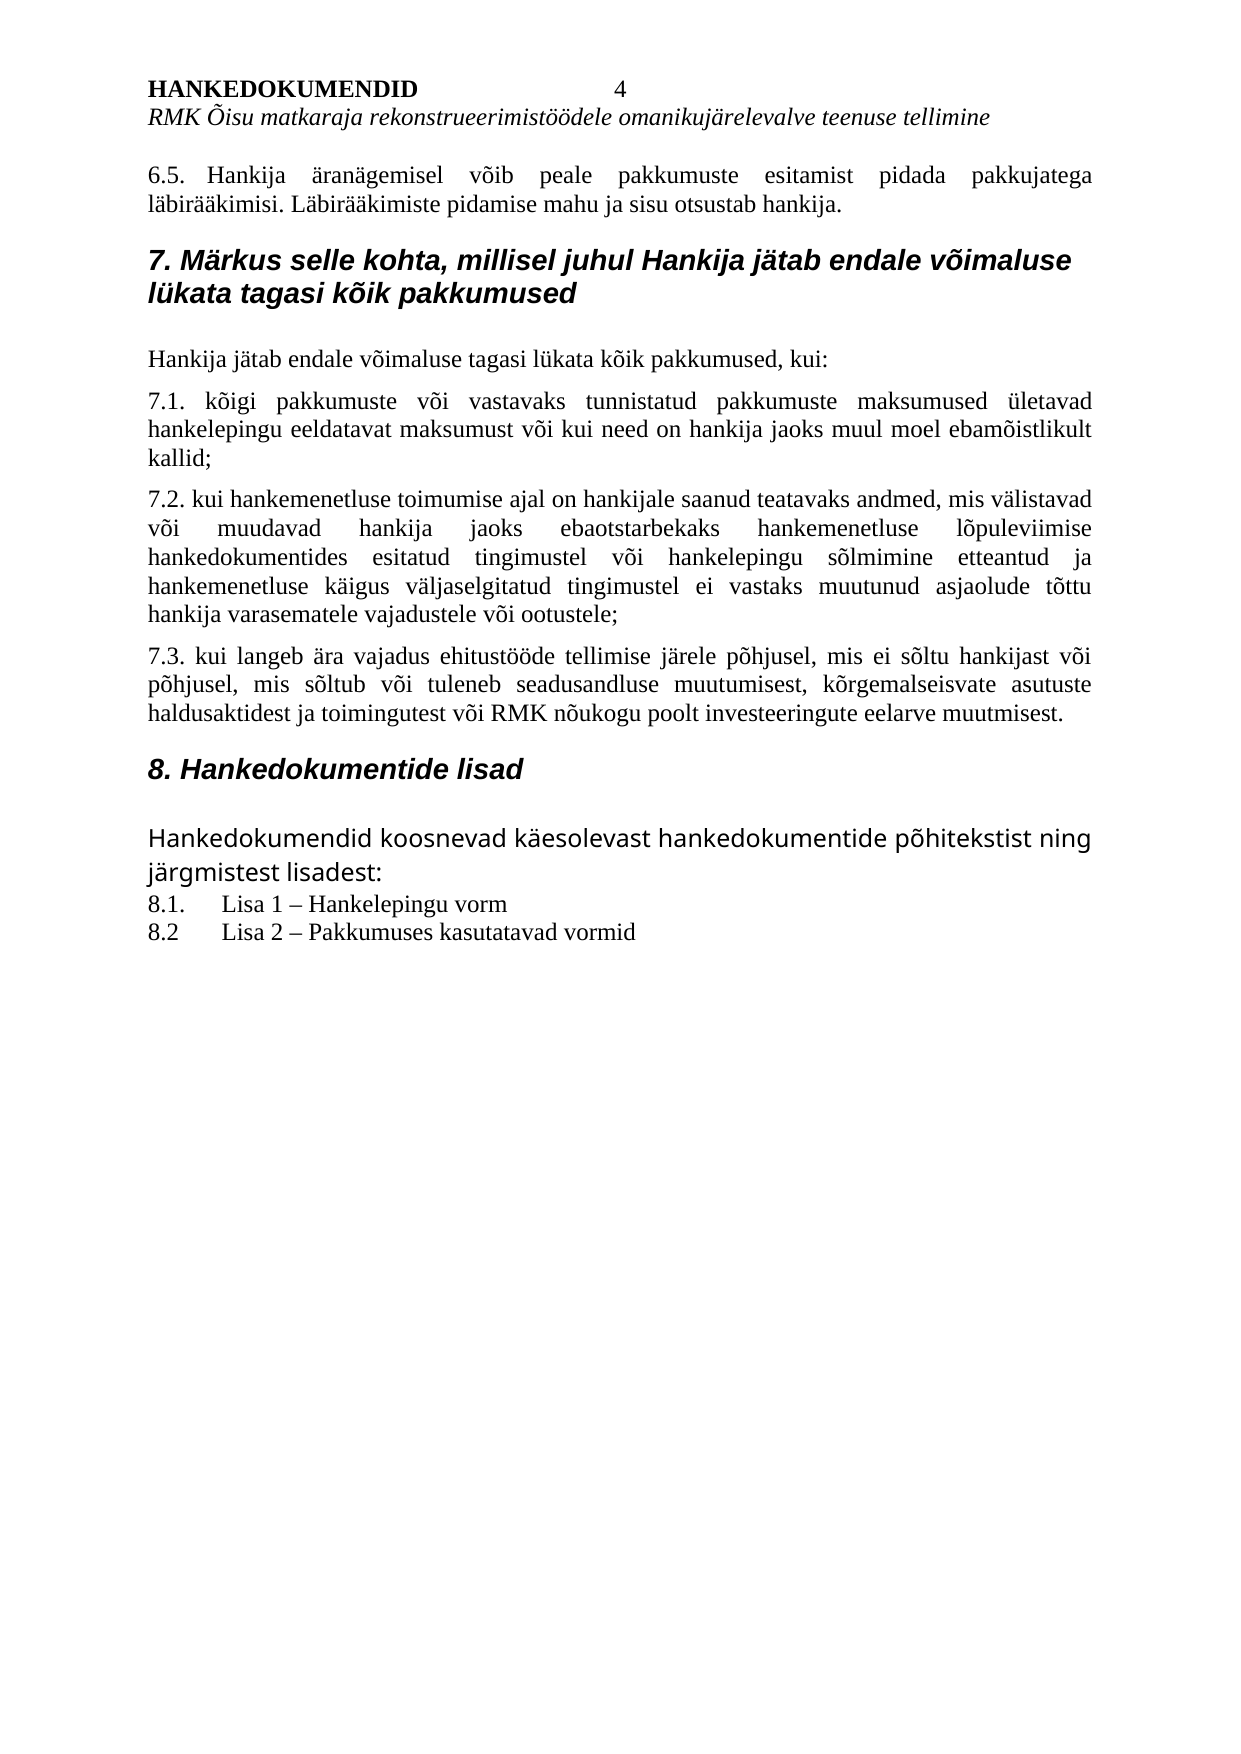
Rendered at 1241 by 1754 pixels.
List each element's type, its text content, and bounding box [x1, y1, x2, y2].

subtitle 7. Märkus selle kohta, millisel juhul Hankija jätab endale võimaluse lükata tagasi kõik pakkumused [148, 242, 1093, 309]
text 8.1. Lisa 1 – Hankelepingu vorm [148, 889, 1093, 917]
text Hankedokumendid koosnevad käesolevast hankedokumentide põhitekstist ning järgmistest lisadest: [148, 821, 1093, 889]
text 7.2. kui hankemenetluse toimumise ajal on hankijale saanud teatavaks andmed, mis välistavad või muudavad hankija jaoks ebaotstarbekaks hankemenetluse lõpuleviimise hankedokumentides esitatud tingimustel või hankelepingu sõlmimine etteantud ja hankemenetluse käigus väljaselgitatud tingimustel ei vastaks muutunud asjaolude tõttu hankija varasematele vajadustele või ootustele; [148, 484, 1093, 628]
list 7.1. kõigi pakkumuste või vastavaks tunnistatud pakkumuste maksumused ületavad hankelepingu eeldatavat maksumust või kui need on hankija jaoks muul moel ebamõistlikult kallid; [148, 386, 1093, 472]
text 8.2 Lisa 2 – Pakkumuses kasutatavad vormid [148, 917, 1093, 946]
subtitle 8. Hankedokumentide lisad [148, 752, 1093, 786]
text 7.3. kui langeb ära vajadus ehitustööde tellimise järele põhjusel, mis ei sõltu hankijast või põhjusel, mis sõltub või tuleneb seadusandluse muutumisest, kõrgemalseisvate asutuste haldusaktidest ja toimingutest või RMK nõukogu poolt investeeringute eelarve muutmisest. [148, 641, 1093, 727]
text Hankija jätab endale võimaluse tagasi lükata kõik pakkumused, kui: [148, 344, 1093, 373]
list Hankija äranägemisel võib peale pakkumuste esitamist pidada pakkujatega läbirääkimisi. Läbirääkimiste pidamise mahu ja sisu otsustab hankija. [148, 160, 1093, 217]
